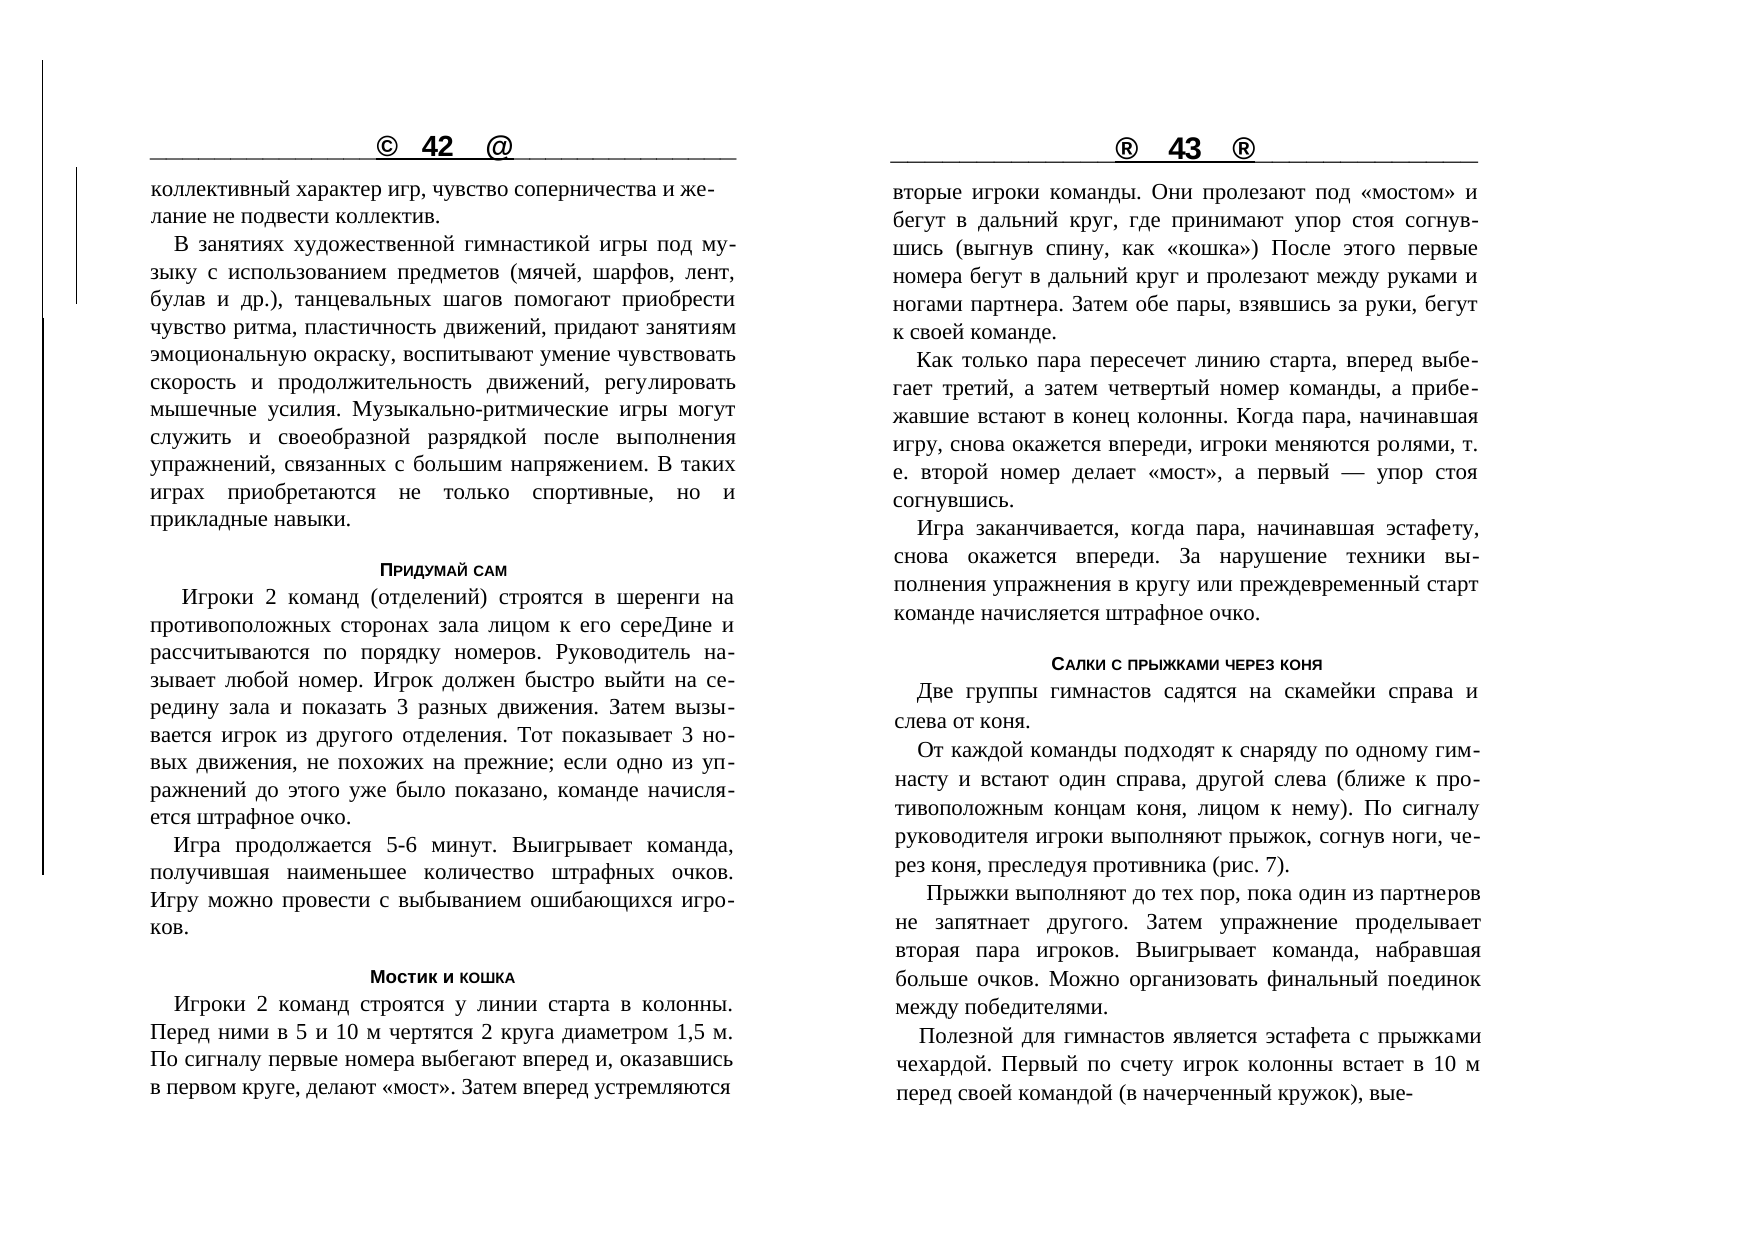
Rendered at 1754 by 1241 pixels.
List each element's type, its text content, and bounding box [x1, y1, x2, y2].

text Салки с прыжками через коня [892, 652, 1481, 674]
text Мостик и кошка [150, 962, 735, 989]
text Придумай сам [151, 555, 736, 582]
text Игроки 2 команд (отделений) строятся в шеренги на противоположных сторонах зала лицом к его сереДине и рассчитываются по порядку номеров. Руководитель называет любой номер. Игрок должен быстро выйти на середину зала и показать 3 разных движения. Затем вызывается игрок из другого отделения. Тот показывает 3 новых движения, не похожих на прежние; если одно из упражнений до этого уже было показано, команде начисляется штрафное очко. [150, 583, 735, 830]
text Полезной для гимнастов является эстафета с прыжками чехардой. Первый по счету игрок колонны встает в 10 м перед своей командой (в начерченный кружок), вые- [896, 1021, 1481, 1106]
text От каждой команды подходят к снаряду по одному гимнасту и встают один справа, другой слева (ближе к противоположным концам коня, лицом к нему). По сигналу руководителя игроки выполняют прыжок, согнув ноги, через коня, преследуя противника (рис. 7). [894, 735, 1480, 878]
text Игра заканчивается, когда пара, начинавшая эстафету, снова окажется впереди. За нарушение техники выполнения упражнения в кругу или преждевременный старт команде начисляется штрафное очко. [894, 513, 1479, 626]
text Игра продолжается 5-6 минут. Выигрывает команда, получившая наименьшее количество штрафных очков. Игру можно провести с выбыванием ошибающихся игроков. [150, 830, 734, 940]
text коллективный характер игр, чувство соперничества и желание не подвести коллектив. [151, 174, 736, 229]
text Прыжки выполняют до тех пор, пока один из партнеров не запятнает другого. Затем упражнение проделывает вторая пара игроков. Выигрывает команда, набравшая больше очков. Можно организовать финальный поединок между победителями. [895, 878, 1481, 1021]
text Игроки 2 команд строятся у линии старта в колонны. Перед ними в 5 и 10 м чертятся 2 круга диаметром 1,5 м. По сигналу первые номера выбегают вперед и, оказавшись в первом круге, делают «мост». Затем вперед устремляются [150, 990, 734, 1100]
text Две группы гимнастов садятся на скамейки справа и слева от коня. [894, 674, 1479, 735]
text В занятиях художественной гимнастикой игры под музыку с использованием предметов (мячей, шарфов, лент, булав и др.), танцевальных шагов помогают приобрести чувство ритма, пластичность движений, придают занятиям эмоциональную окраску, воспитывают умение чувствовать скорость и продолжительность движений, регулировать мышечные усилия. Музыкально-ритмические игры могут служить и своеобразной разрядкой после выполнения упражнений, связанных с большим напряжением. В таких играх приобретаются не только спортивные, но и прикладные навыки. [150, 230, 736, 532]
text © 42 @ [150, 129, 736, 163]
text Как только пара пересечет линию старта, вперед выбегает третий, а затем четвертый номер команды, а прибежавшие встают в конец колонны. Когда пара, начинавшая игру, снова окажется впереди, игроки меняются ролями, т. е. второй номер делает «мост», а первый — упор стоя согнувшись. [893, 345, 1478, 513]
text ® 43 ® [891, 130, 1481, 166]
text вторые игроки команды. Они пролезают под «мостом» и бегут в дальний круг, где принимают упор стоя согнувшись (выгнув спину, как «кошка») После этого первые номера бегут в дальний круг и пролезают между руками и ногами партнера. Затем обе пары, взявшись за руки, бегут к своей команде. [893, 177, 1479, 345]
